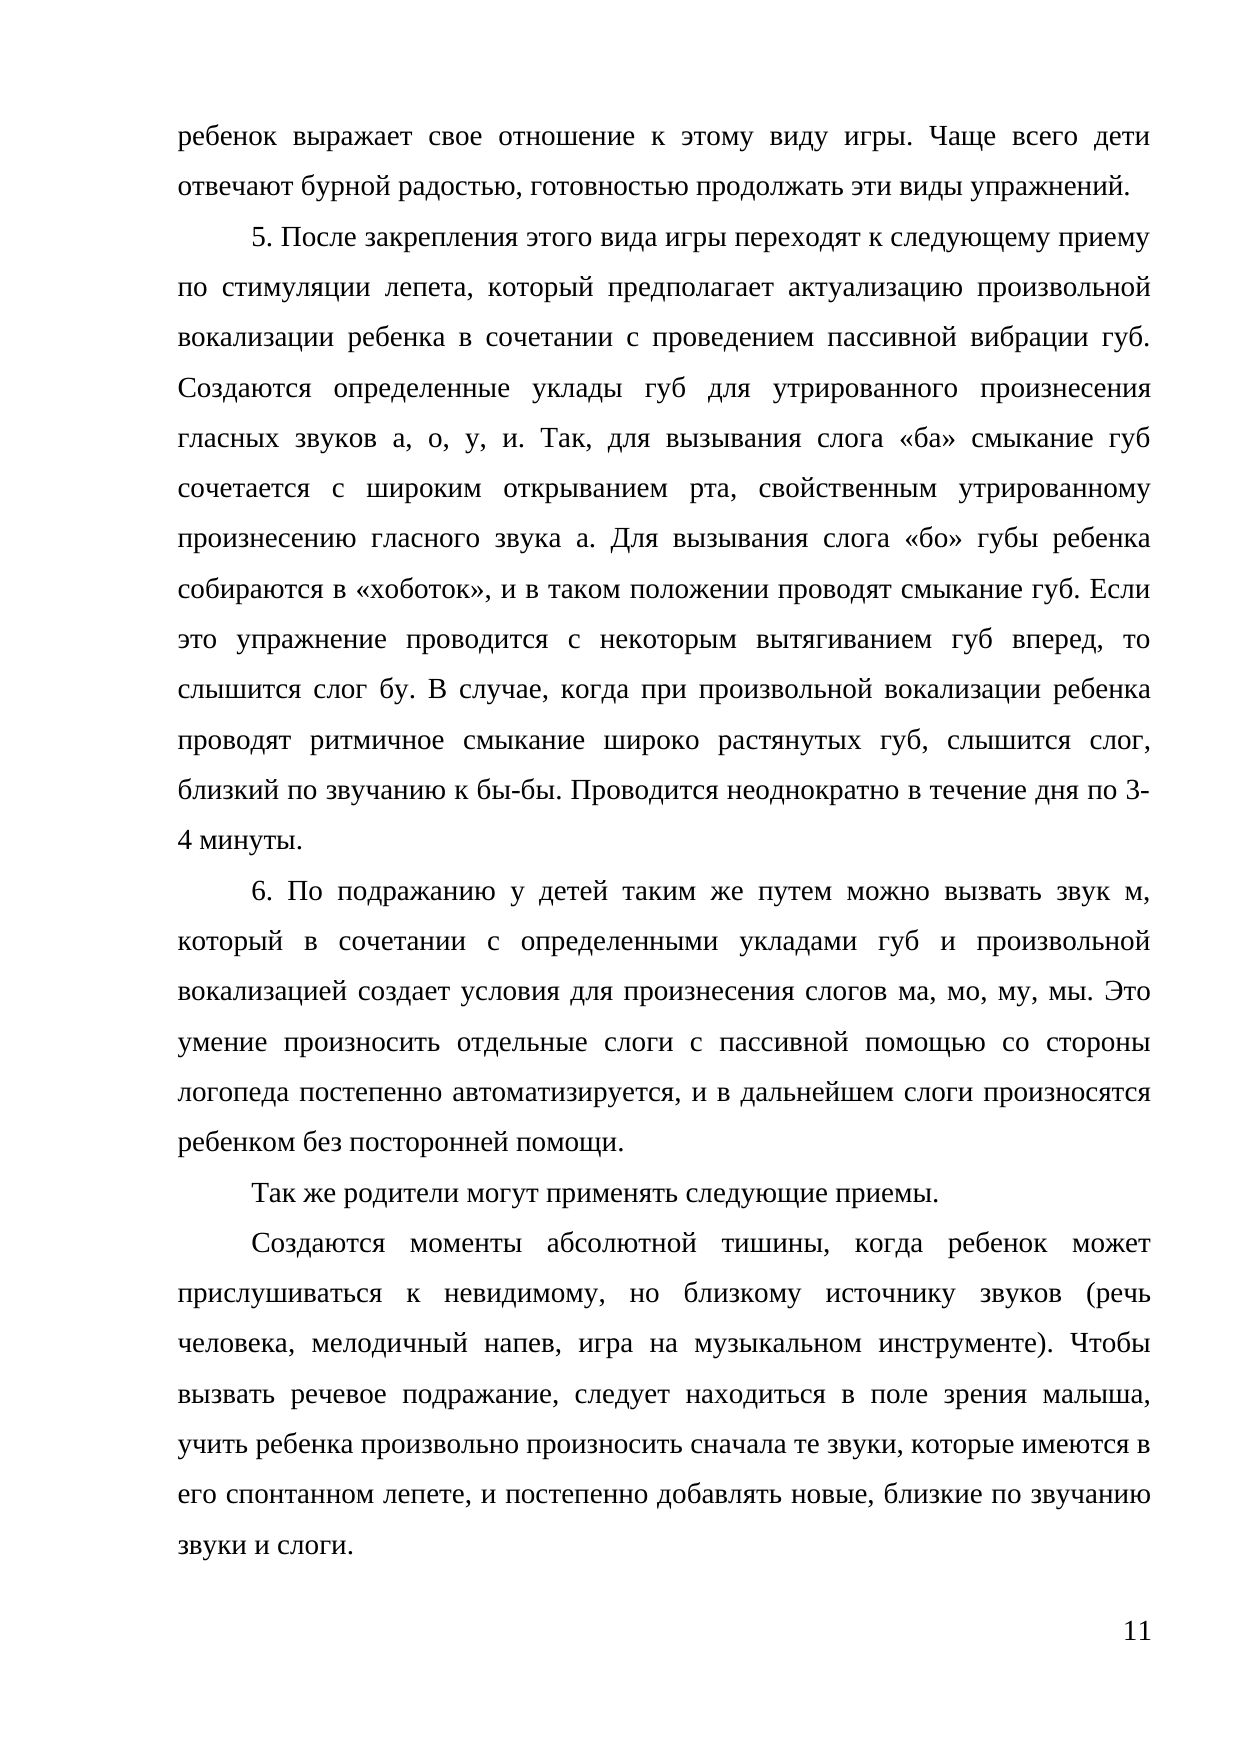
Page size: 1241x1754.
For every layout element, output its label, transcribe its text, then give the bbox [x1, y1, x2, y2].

text Создаются моменты абсолютной тишины, когда ребенок может прислушиваться к невидимому, но близкому источнику звуков (речь человека, мелодичный напев, игра на музыкальном инструменте). Чтобы вызвать речевое подражание, следует находиться в поле зрения малыша, учить ребенка произвольно произносить сначала те звуки, которые имеются в его спонтанном лепете, и постепенно добавлять новые, близкие по звучанию звуки и слоги. [177, 1225, 1152, 1560]
text Так же родители могут применять следующие приемы. [177, 1175, 1152, 1208]
text 6. По подражанию у детей таким же путем можно вызвать звук м, который в сочетании с определенными укладами губ и произвольной вокализацией создает условия для произнесения слогов ма, мо, му, мы. Это умение произносить отдельные слоги с пассивной помощью со стороны логопеда постепенно автоматизируется, и в дальнейшем слоги произносятся ребенком без посторонней помощи. [177, 873, 1152, 1158]
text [177, 118, 1152, 202]
text 5. После закрепления этого вида игры переходят к следующему приему по стимуляции лепета, который предполагает актуализацию произвольной вокализации ребенка в сочетании с проведением пассивной вибрации губ. Создаются определенные уклады губ для утрированного произнесения гласных звуков а, о, у, и. Так, для вызывания слога «ба» смыкание губ сочетается с широким открыванием рта, свойственным утрированному произнесению гласного звука а. Для вызывания слога «бо» губы ребенка собираются в «хоботок», и в таком положении проводят смыкание губ. Если это упражнение проводится с некоторым вытягиванием губ вперед, то слышится слог бу. В случае, когда при произвольной вокализации ребенка проводят ритмичное смыкание широко растянутых губ, слышится слог, близкий по звучанию к бы-бы. Проводится неоднократно в течение дня по 3-4 минуты. [177, 219, 1152, 856]
